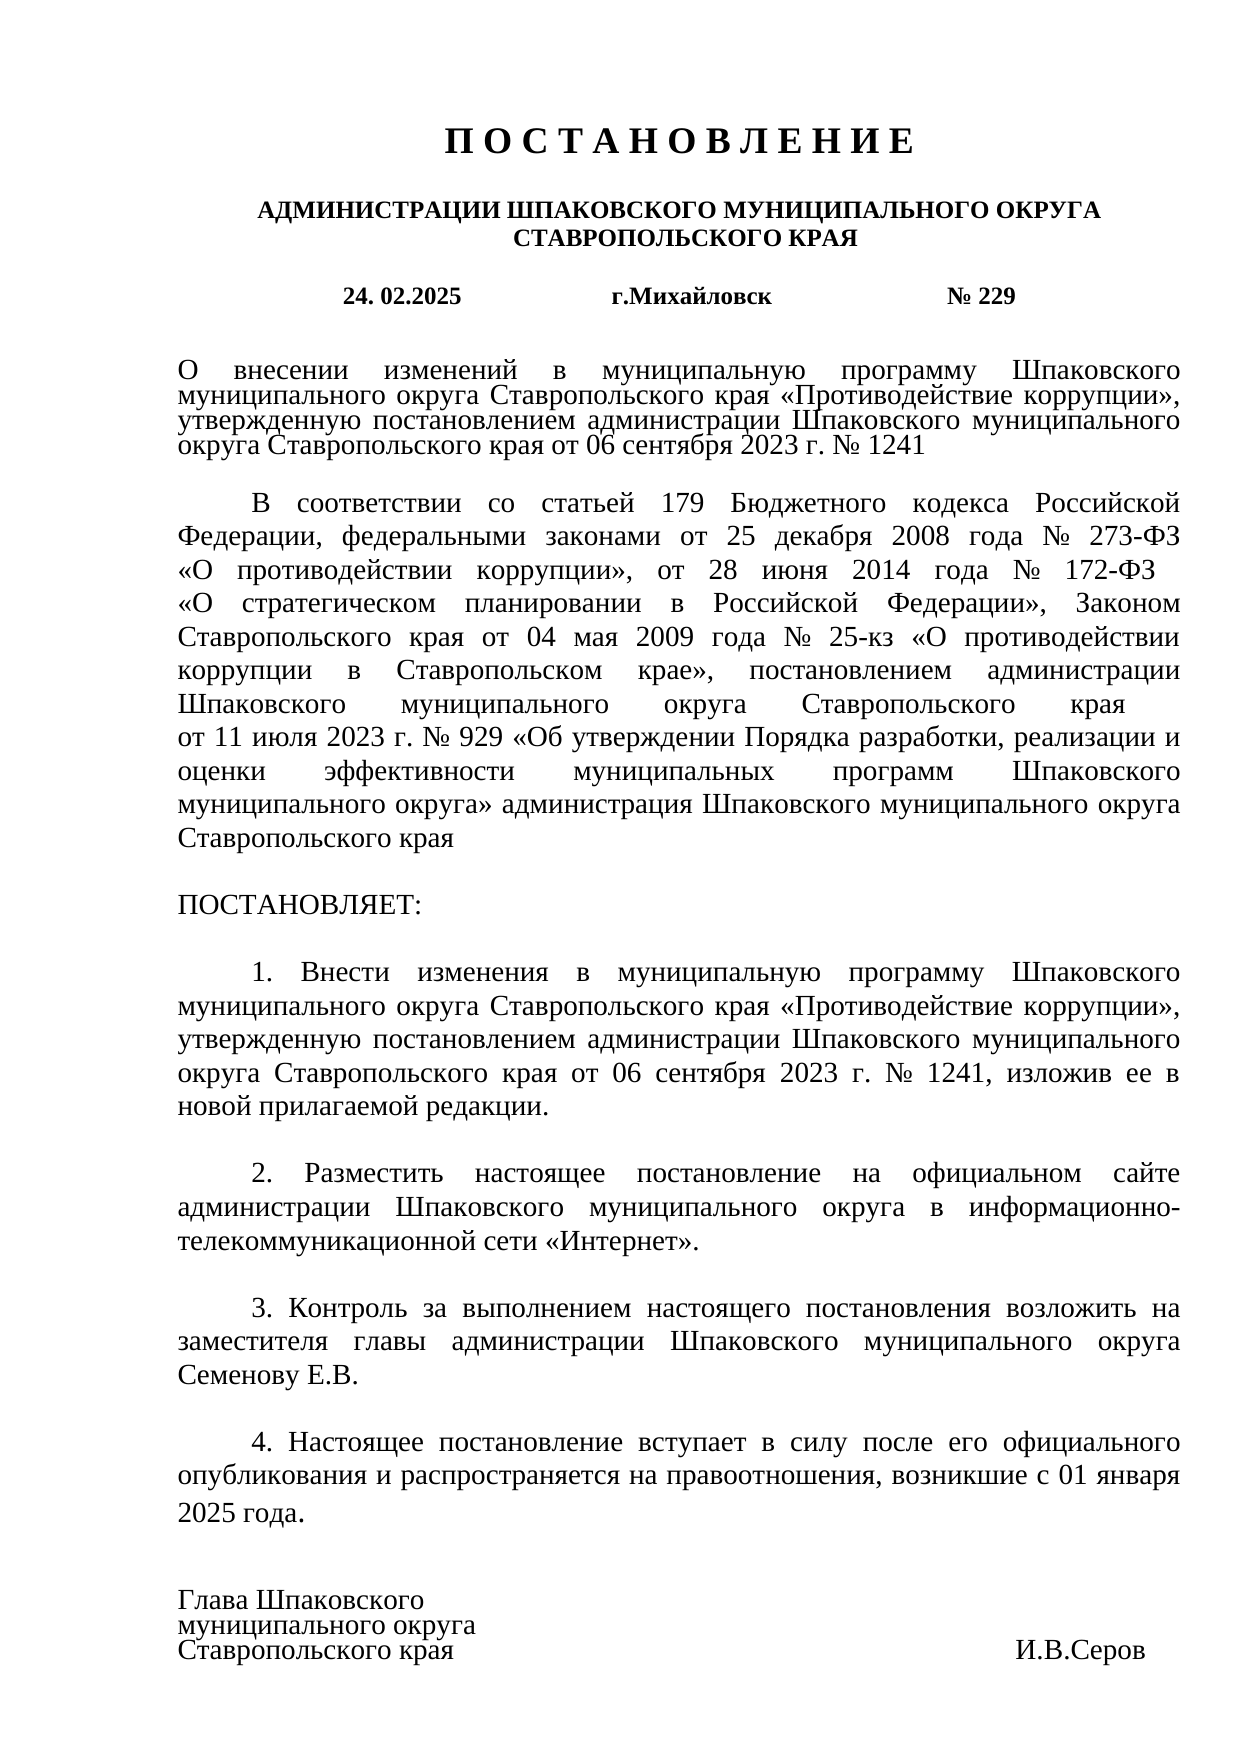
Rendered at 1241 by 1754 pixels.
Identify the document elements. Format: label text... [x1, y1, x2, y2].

text 1. Внести изменения в муниципальную программу Шпаковского муниципального округа Ставропольского края «Противодействие коррупции», утвержденную постановлением администрации Шпаковского муниципального округа Ставропольского края от 06 сентября 2023 г. № 1241, изложив ее в новой прилагаемой редакции. [177, 954, 1181, 1122]
text 24. 02.2025 г.Михайловск № 229 [177, 281, 1181, 310]
text П О С Т А Н О В Л Е Н И Е [177, 118, 1181, 161]
text муниципального округа [177, 1614, 1181, 1639]
text 2. Разместить настоящее постановление на официальном сайте администрации Шпаковского муниципального округа в информационно- телекоммуникационной сети «Интернет». [177, 1156, 1181, 1256]
text СТАВРОПОЛЬСКОГО КРАЯ [177, 223, 1181, 252]
text АДМИНИСТРАЦИИ ШПАКОВСКОГО МУНИЦИПАЛЬНОГО ОКРУГА [177, 195, 1181, 223]
text 4. Настоящее постановление вступает в силу после его официального опубликования и распространяется на правоотношения, возникшие с 01 января 2025 года. [177, 1424, 1181, 1531]
text В соответствии со статьей 179 Бюджетного кодекса Российской Федерации, федеральными законами от 25 декабря 2008 года № 273-ФЗ «О противодействии коррупции», от 28 июня 2014 года № 172-ФЗ «О стратегическом планировании в Российской Федерации», Законом Ставропольского края от 04 мая 2009 года № 25-кз «О противодействии коррупции в Ставропольском крае», постановлением администрации Шпаковского муниципального округа Ставропольского края от 11 июля 2023 г. № 929 «Об утверждении Порядка разработки, реализации и оценки эффективности муниципальных программ Шпаковского муниципального округа» администрация Шпаковского муниципального округа Ставропольского края [177, 485, 1181, 854]
text О внесении изменений в муниципальную программу Шпаковского муниципального округа Ставропольского края «Противодействие коррупции», утвержденную постановлением администрации Шпаковского муниципального округа Ставропольского края от 06 сентября 2023 г. № 1241 [177, 360, 1181, 460]
text 3. Контроль за выполнением настоящего постановления возложить на заместителя главы администрации Шпаковского муниципального округа Семенову Е.В. [177, 1290, 1181, 1390]
text ПОСТАНОВЛЯЕТ: [177, 887, 1181, 921]
text Глава Шпаковского [177, 1589, 1181, 1614]
text Ставропольского края И.В.Серов [177, 1639, 1181, 1664]
